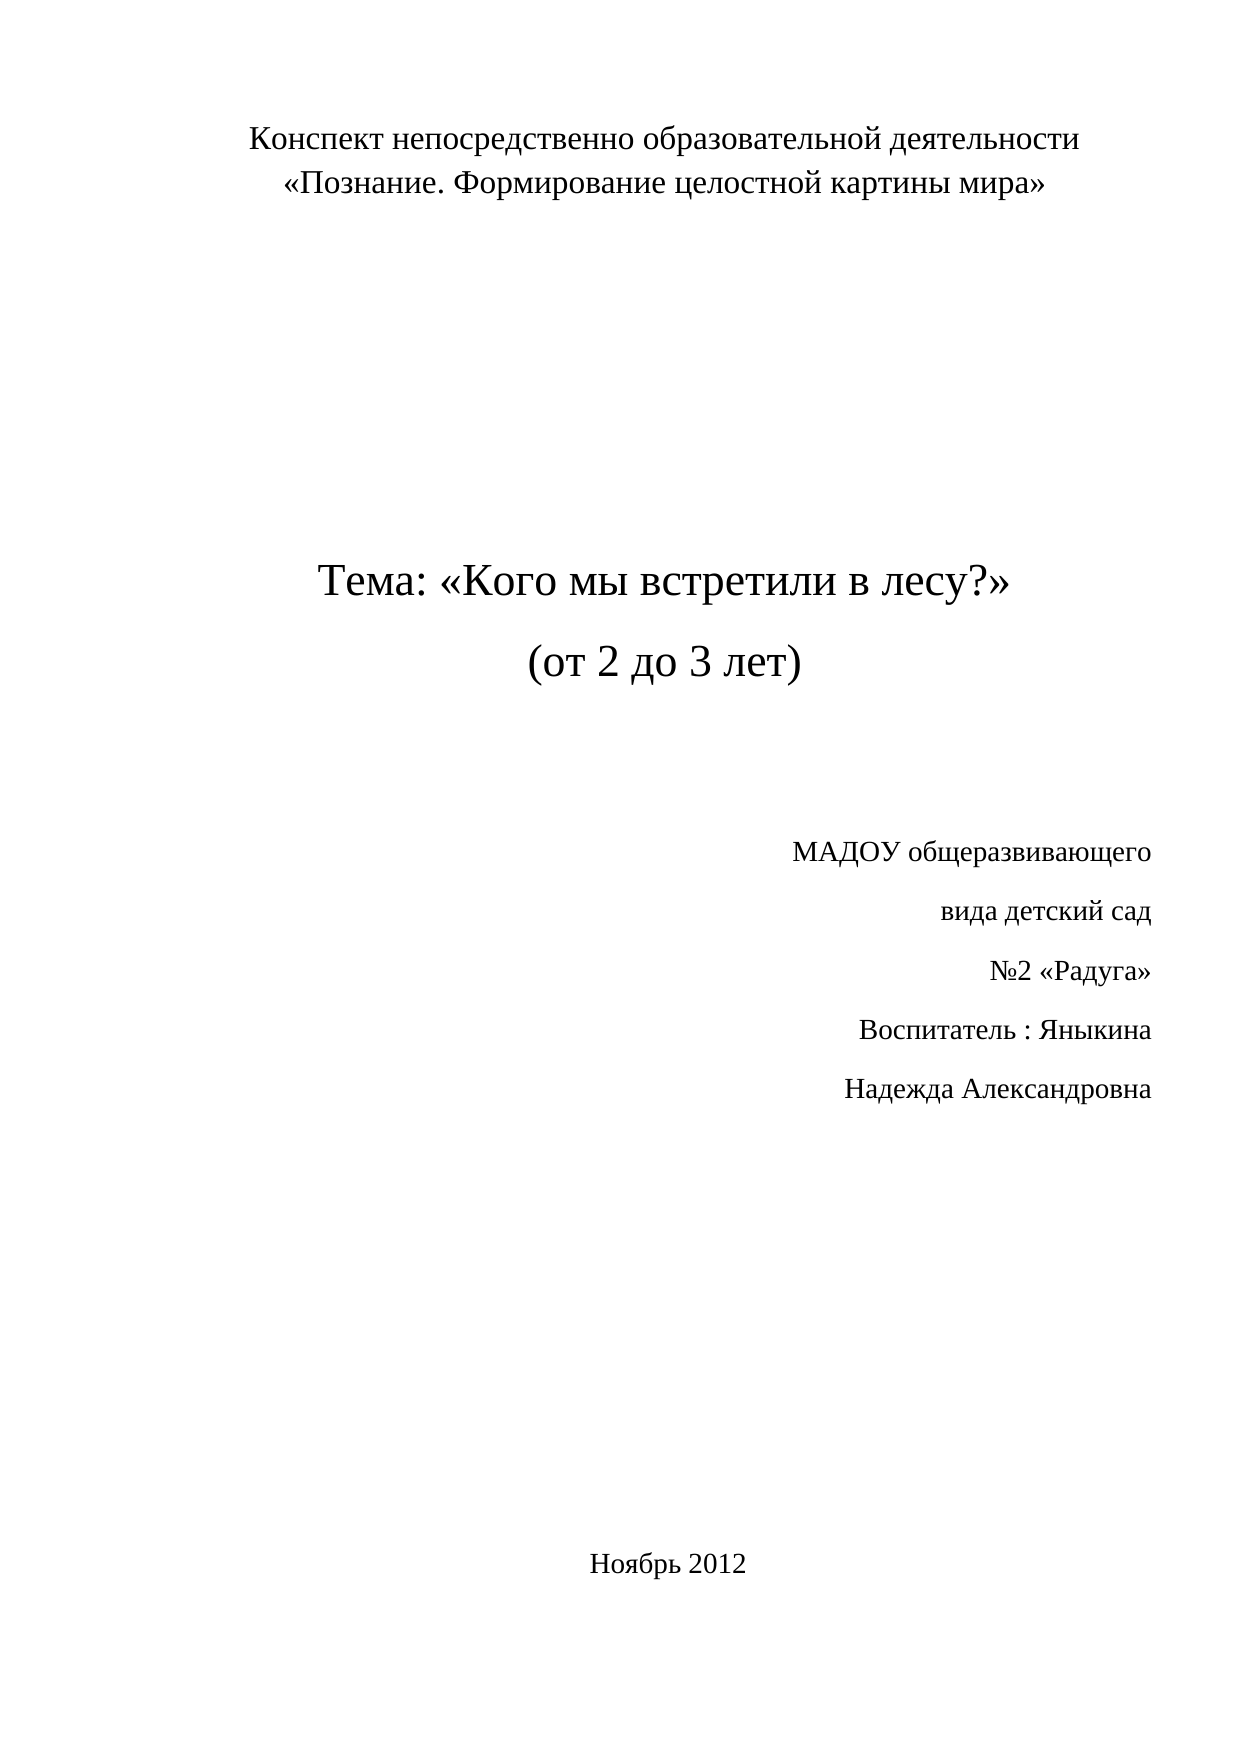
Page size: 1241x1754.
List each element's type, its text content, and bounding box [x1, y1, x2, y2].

text вида детский сад [177, 893, 1152, 927]
text №2 «Радуга» [177, 953, 1152, 986]
text Ноябрь 2012 [177, 1546, 1152, 1580]
text Конспект непосредственно образовательной деятельности «Познание. Формирование целостной картины мира» [177, 118, 1152, 201]
text Надежда Александровна [177, 1071, 1152, 1105]
text (от 2 до 3 лет) [177, 634, 1152, 687]
text Тема: «Кого мы встретили в лесу?» [177, 552, 1152, 605]
text МАДОУ общеразвивающего [177, 834, 1152, 867]
text Воспитатель : Яныкина [177, 1012, 1152, 1046]
